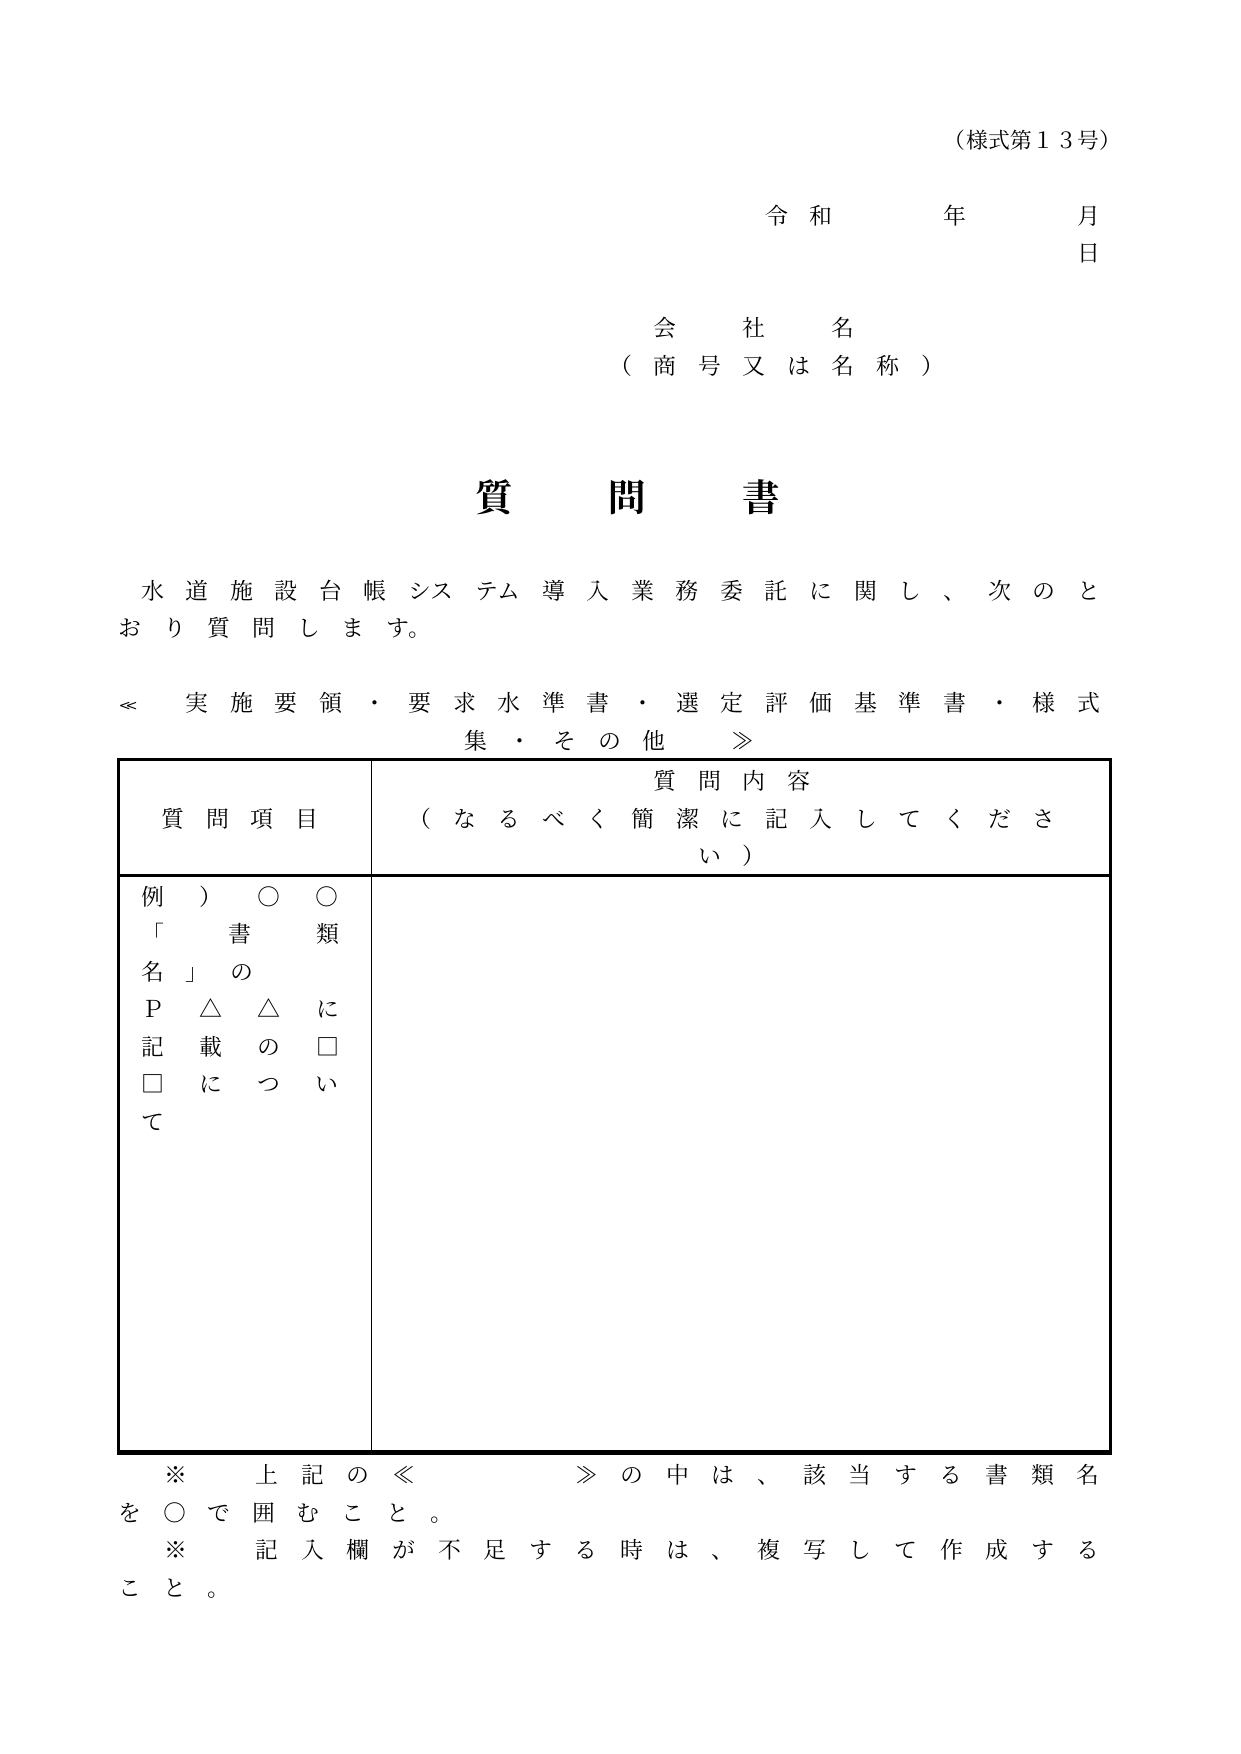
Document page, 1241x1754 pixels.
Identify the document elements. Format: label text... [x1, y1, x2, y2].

text 水道施設台帳システム導入業務委託に関し、次のとおり質問します。 [118, 571, 1122, 646]
table_cell 例）○○「書類名」の Ｐ△△に記載の□□について [120, 877, 371, 1450]
table_cell [372, 877, 1109, 1450]
text （商号又は名称） [118, 346, 1122, 383]
table_header 質問項目 [120, 761, 371, 874]
text 令和 年 月 日 [118, 196, 1122, 271]
text ※ 上記の≪ ≫の中は、該当する書類名を○で囲むこと。 [118, 1455, 1122, 1530]
text 質問書 [453, 458, 787, 533]
text （様式第１３号） [118, 121, 1122, 158]
text 会 社 名 [118, 308, 1122, 346]
table_header 質問内容 （なるべく簡潔に記入してください） [372, 761, 1109, 874]
text ※ 記入欄が不足する時は、複写して作成すること。 [118, 1530, 1122, 1605]
text ≪ 実施要領・要求水準書・選定評価基準書・様式集・その他 ≫ [118, 683, 1122, 758]
